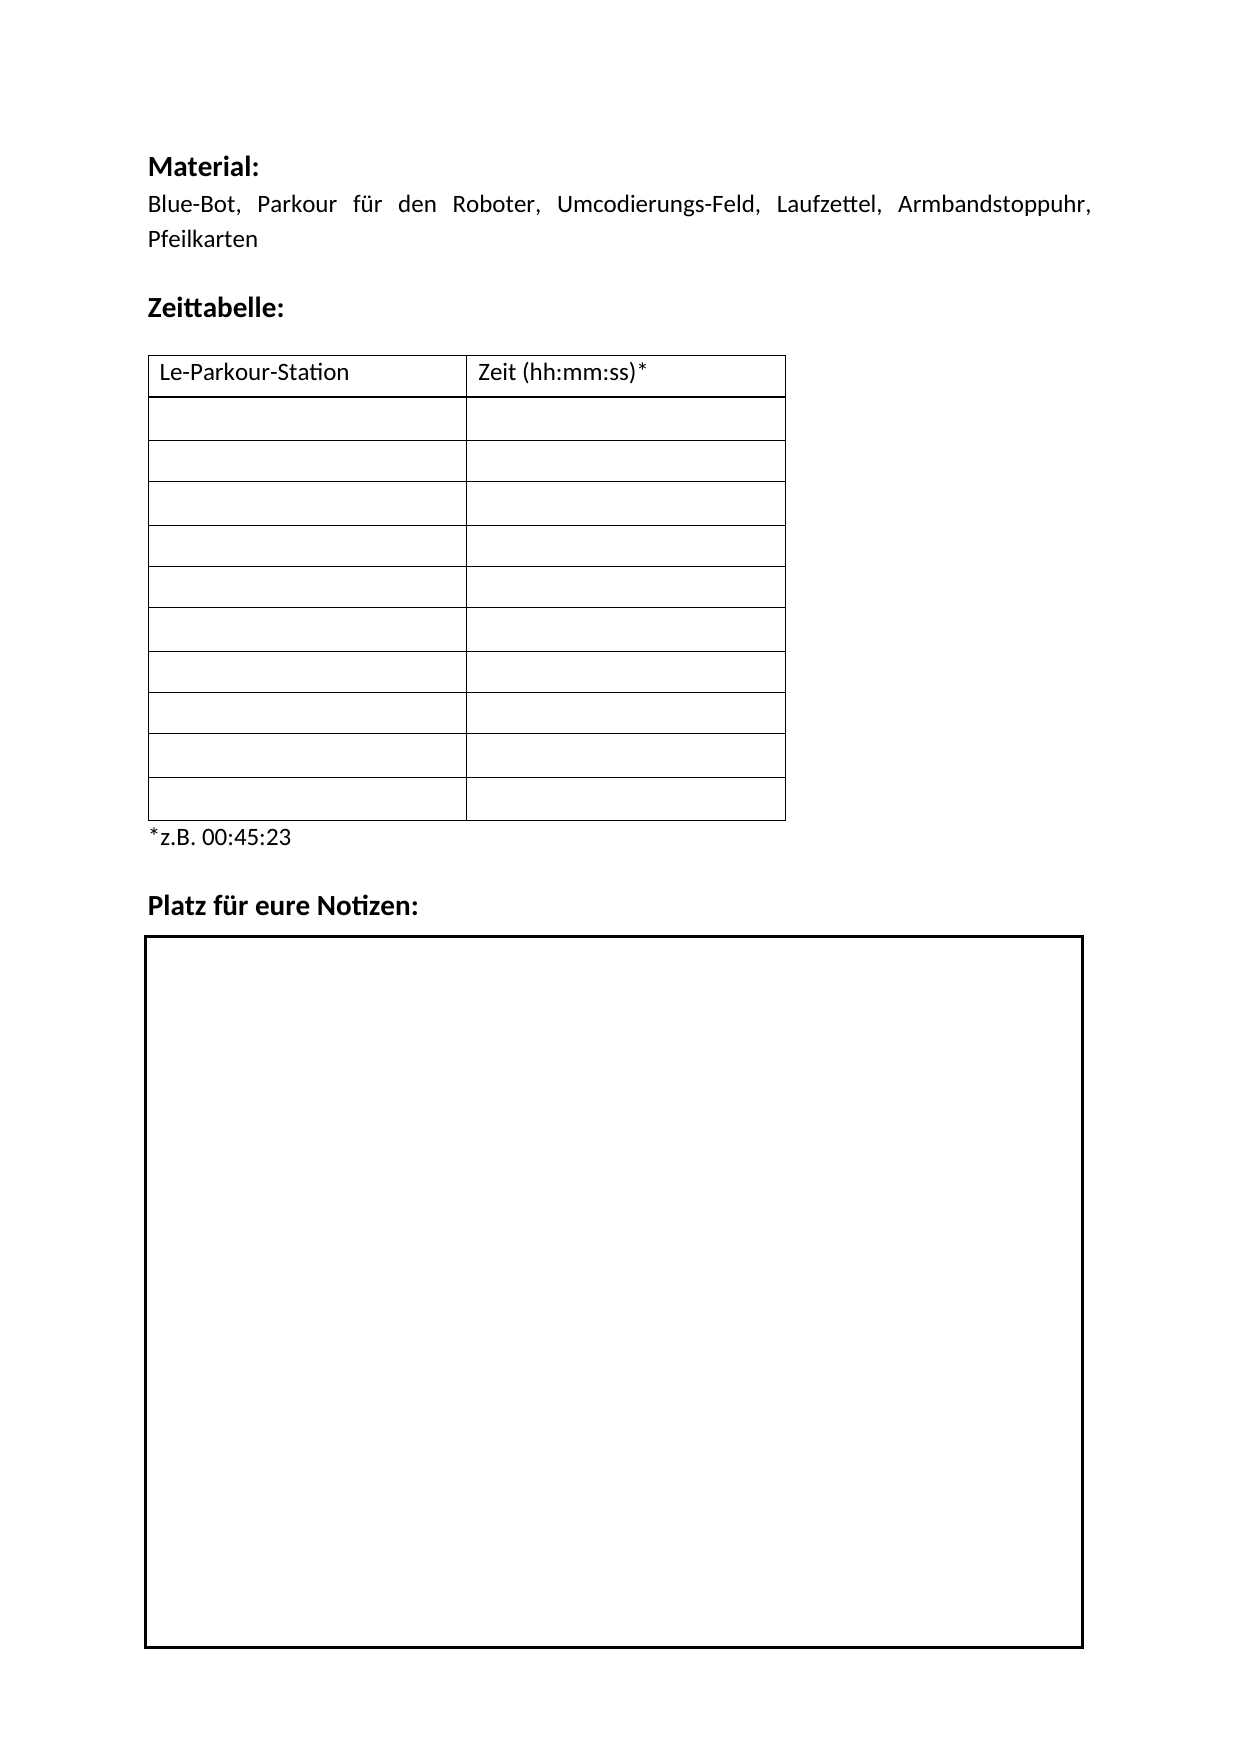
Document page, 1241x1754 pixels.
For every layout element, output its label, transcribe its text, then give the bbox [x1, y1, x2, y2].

table_cell [467, 734, 785, 777]
table_cell [149, 398, 466, 440]
table_cell [467, 608, 785, 651]
text Platz für eure Notizen: [148, 887, 1093, 922]
table_cell [149, 608, 466, 651]
table_cell [149, 482, 466, 525]
table_cell [467, 482, 785, 525]
table_cell [467, 652, 785, 692]
text Material: [148, 148, 1093, 183]
text Zeittabelle: [148, 289, 1093, 325]
table_cell [149, 734, 466, 777]
table_header Le-Parkour-Station [149, 356, 466, 396]
table_cell [467, 441, 785, 481]
table_cell [149, 778, 466, 820]
table_cell [467, 567, 785, 607]
table_cell [467, 398, 785, 440]
text *z.B. 00:45:23 [148, 821, 1093, 852]
table_cell [467, 778, 785, 820]
table_cell [149, 652, 466, 692]
table_cell [149, 693, 466, 733]
table_cell [149, 567, 466, 607]
table_cell [467, 526, 785, 566]
table_header Zeit (hh:mm:ss)* [467, 356, 785, 396]
table_cell [149, 526, 466, 566]
text Blue-Bot, Parkour für den Roboter, Umcodierungs-Feld, Laufzettel, Armbandstoppuhr, Pfeilkarten [148, 188, 1093, 254]
table_cell [149, 441, 466, 481]
table_cell [467, 693, 785, 733]
